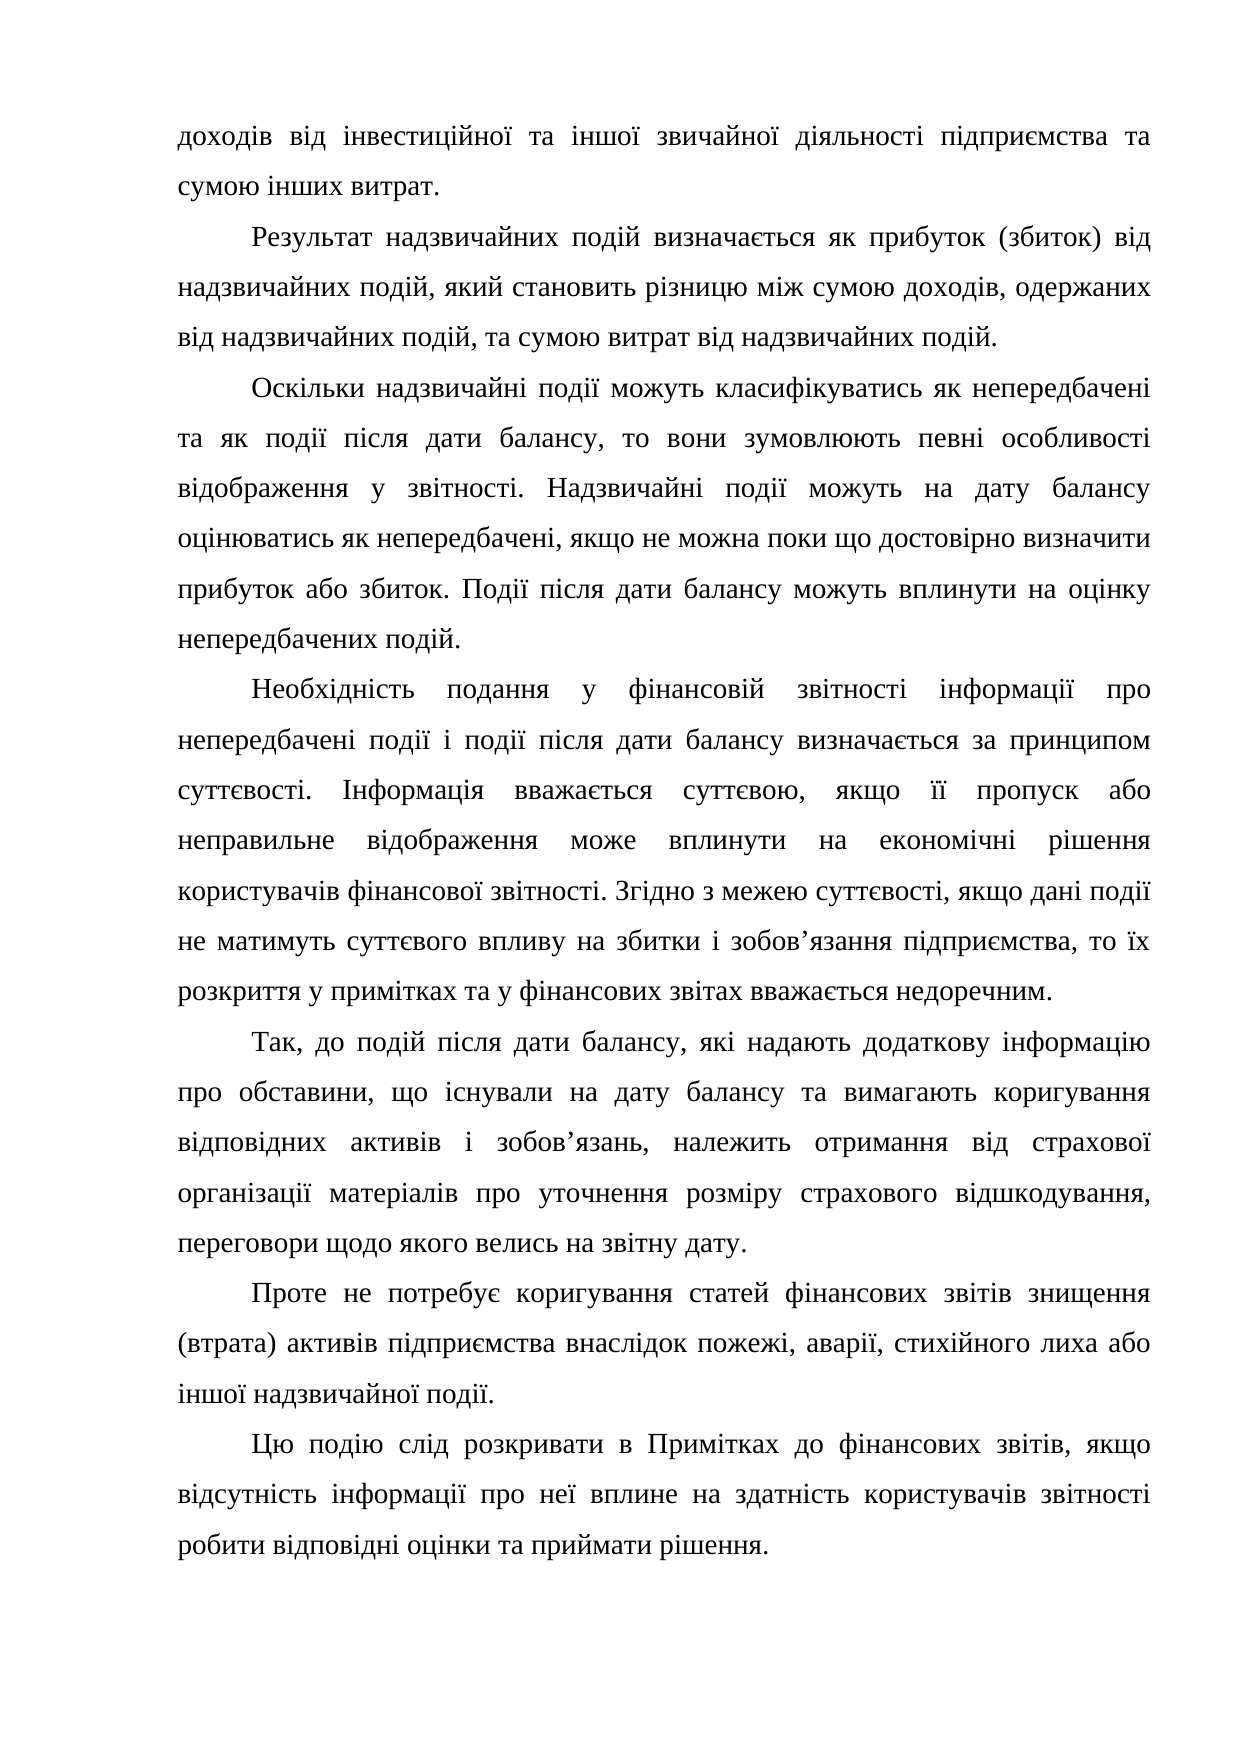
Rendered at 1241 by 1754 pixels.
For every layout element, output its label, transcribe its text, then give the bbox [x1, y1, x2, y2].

text Необхідність подання у фінансовій звітності інформації про непередбачені події і події після дати балансу визначається за принципом суттєвості. Інформація вважається суттєвою, якщо її пропуск або неправильне відображення може вплинути на економічні рішення користувачів фінансової звітності. Згідно з межею суттєвості, якщо дані події не матимуть суттєвого впливу на збитки і зобов’язання підприємства, то їх розкриття у примітках та у фінансових звітах вважається недоречним. [177, 672, 1152, 1007]
text Оскільки надзвичайні події можуть класифікуватись як непередбачені та як події після дати балансу, то вони зумовлюють певні особливості відображення у звітності. Надзвичайні події можуть на дату балансу оцінюватись як непередбачені, якщо не можна поки що достовірно визначити прибуток або збиток. Події після дати балансу можуть вплинути на оцінку непередбачених подій. [177, 370, 1152, 655]
text Проте не потребує коригування статей фінансових звітів знищення (втрата) активів підприємства внаслідок пожежі, аварії, стихійного лиха або іншої надзвичайної події. [177, 1275, 1152, 1409]
text Цю подію слід розкривати в Примітках до фінансових звітів, якщо відсутність інформації про неї вплине на здатність користувачів звітності робити відповідні оцінки та приймати рішення. [177, 1426, 1152, 1560]
text Так, до подій після дати балансу, які надають додаткову інформацію про обставини, що існували на дату балансу та вимагають коригування відповідних активів і зобов’язань, належить отримання від страхової організації матеріалів про уточнення розміру страхового відшкодування, переговори щодо якого велись на звітну дату. [177, 1024, 1152, 1258]
text Результат надзвичайних подій визначається як прибуток (збиток) від надзвичайних подій, який становить різницю між сумою доходів, одержаних від надзвичайних подій, та сумою витрат від надзвичайних подій. [177, 219, 1152, 353]
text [177, 118, 1152, 202]
